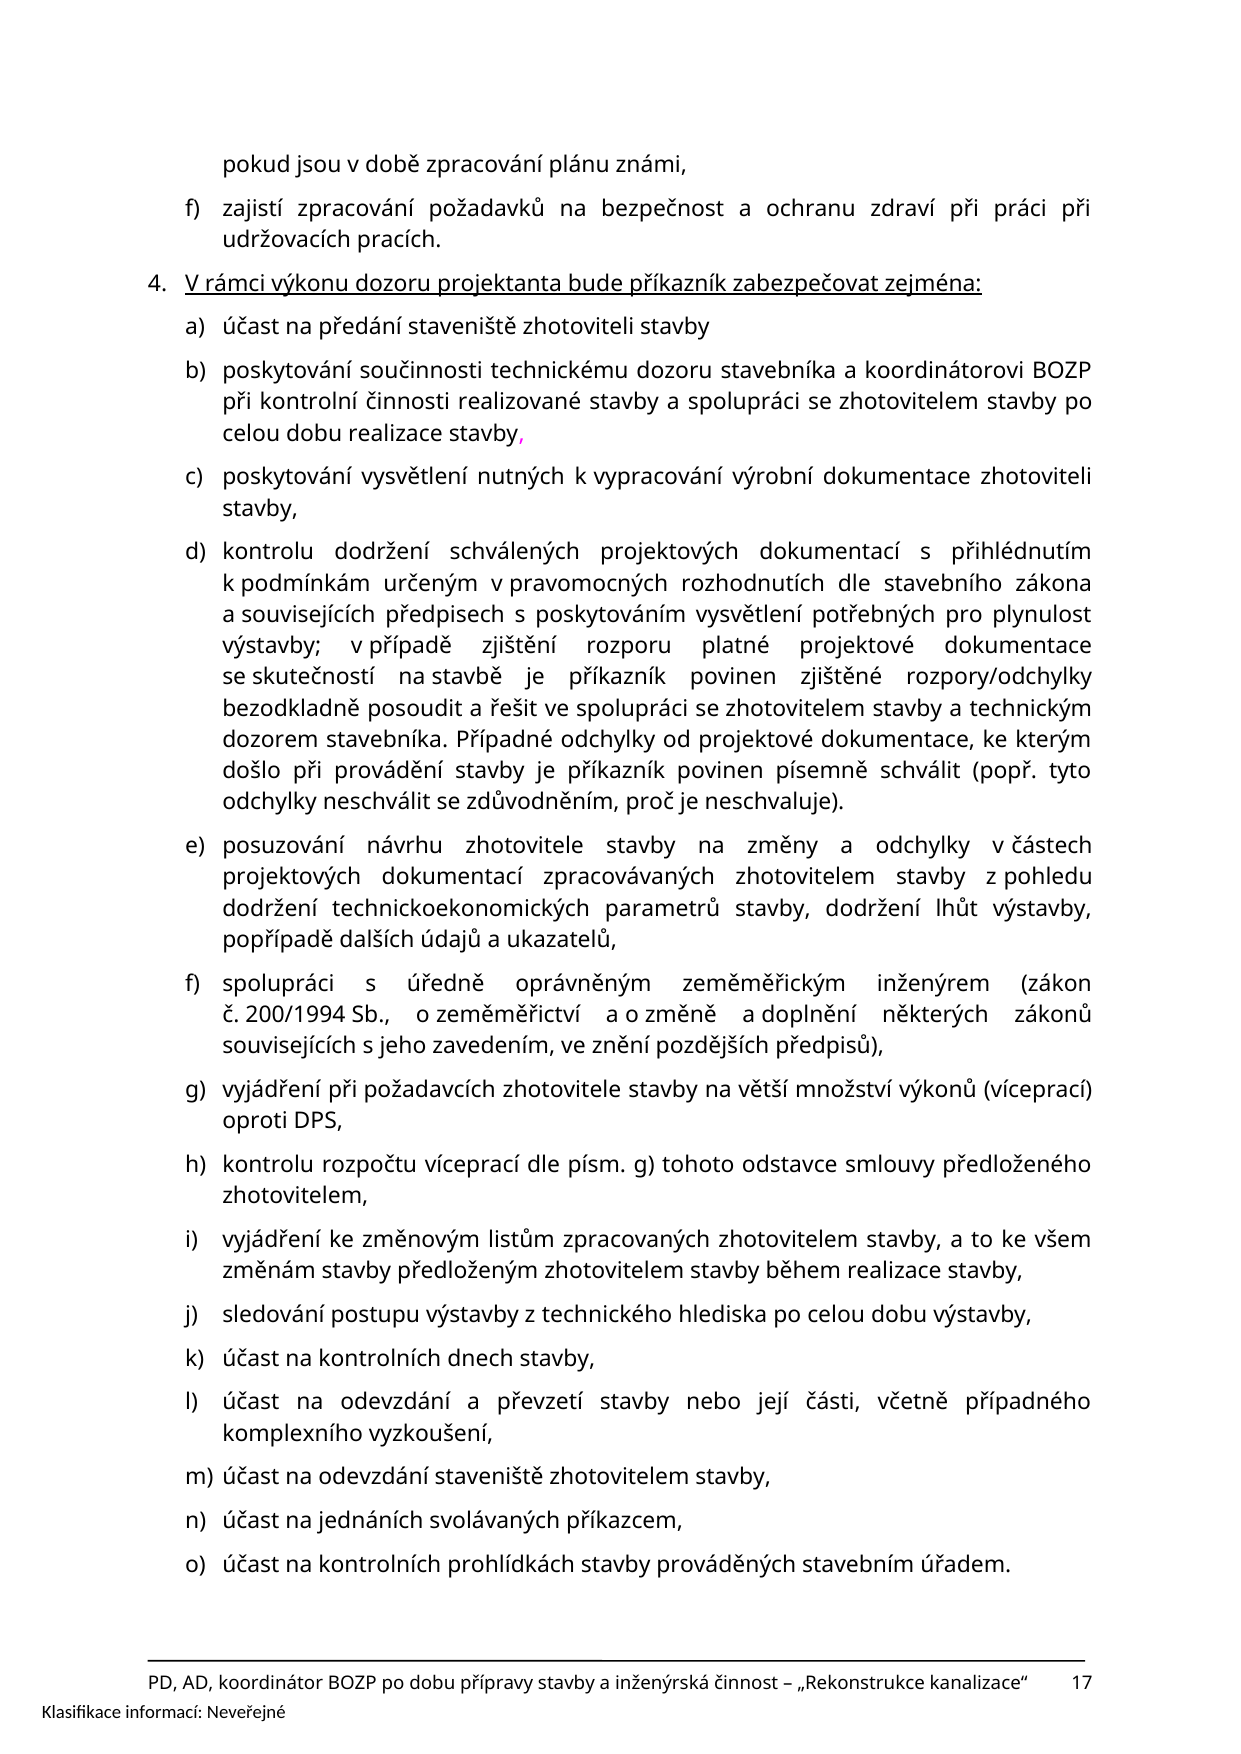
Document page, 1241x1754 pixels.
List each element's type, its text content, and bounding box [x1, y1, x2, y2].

list poskytování vysvětlení nutných k vypracování výrobní dokumentace zhotoviteli stavby, [185, 460, 1092, 523]
list sledování postupu výstavby z technického hlediska po celou dobu výstavby, [185, 1298, 1092, 1329]
list účast na odevzdání staveniště zhotovitelem stavby, [185, 1460, 1092, 1491]
list zajistí zpracování požadavků na bezpečnost a ochranu zdraví při práci při udržovacích pracích. [185, 191, 1092, 254]
list účast na kontrolních dnech stavby, [185, 1341, 1092, 1373]
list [185, 148, 1092, 179]
list poskytování součinnosti technickému dozoru stavebníka a koordinátorovi BOZP při kontrolní činnosti realizované stavby a spolupráci se zhotovitelem stavby po celou dobu realizace stavby, [185, 354, 1092, 448]
list kontrolu rozpočtu víceprací dle písm. g) tohoto odstavce smlouvy předloženého zhotovitelem, [185, 1148, 1092, 1210]
list účast na kontrolních prohlídkách stavby prováděných stavebním úřadem. [185, 1548, 1092, 1579]
list vyjádření při požadavcích zhotovitele stavby na větší množství výkonů (víceprací) oproti DPS, [185, 1073, 1092, 1135]
list kontrolu dodržení schválených projektových dokumentací s přihlédnutím k podmínkám určeným v pravomocných rozhodnutích dle stavebního zákona a souvisejících předpisech s poskytováním vysvětlení potřebných pro plynulost výstavby; v případě zjištění rozporu platné projektové dokumentace se skutečností na stavbě je příkazník povinen zjištěné rozpory/odchylky bezodkladně posoudit a řešit ve spolupráci se zhotovitelem stavby a technickým dozorem stavebníka. Případné odchylky od projektové dokumentace, ke kterým došlo při provádění stavby je příkazník povinen písemně schválit (popř. tyto odchylky neschválit se zdůvodněním, proč je neschvaluje). [185, 535, 1092, 816]
list účast na jednáních svolávaných příkazcem, [185, 1504, 1092, 1535]
list účast na předání staveniště zhotoviteli stavby [185, 310, 1092, 341]
list spolupráci s úředně oprávněným zeměměřickým inženýrem (zákon č. 200/1994 Sb., o zeměměřictví a o změně a doplnění některých zákonů souvisejících s jeho zavedením, ve znění pozdějších předpisů), [185, 966, 1092, 1060]
list vyjádření ke změnovým listům zpracovaných zhotovitelem stavby, a to ke všem změnám stavby předloženým zhotovitelem stavby během realizace stavby, [185, 1223, 1092, 1285]
list V rámci výkonu dozoru projektanta bude příkazník zabezpečovat zejména: [148, 266, 1092, 298]
list účast na odevzdání a převzetí stavby nebo její části, včetně případného komplexního vyzkoušení, [185, 1385, 1092, 1448]
list posuzování návrhu zhotovitele stavby na změny a odchylky v částech projektových dokumentací zpracovávaných zhotovitelem stavby z pohledu dodržení technickoekonomických parametrů stavby, dodržení lhůt výstavby, popřípadě dalších údajů a ukazatelů, [185, 829, 1092, 954]
